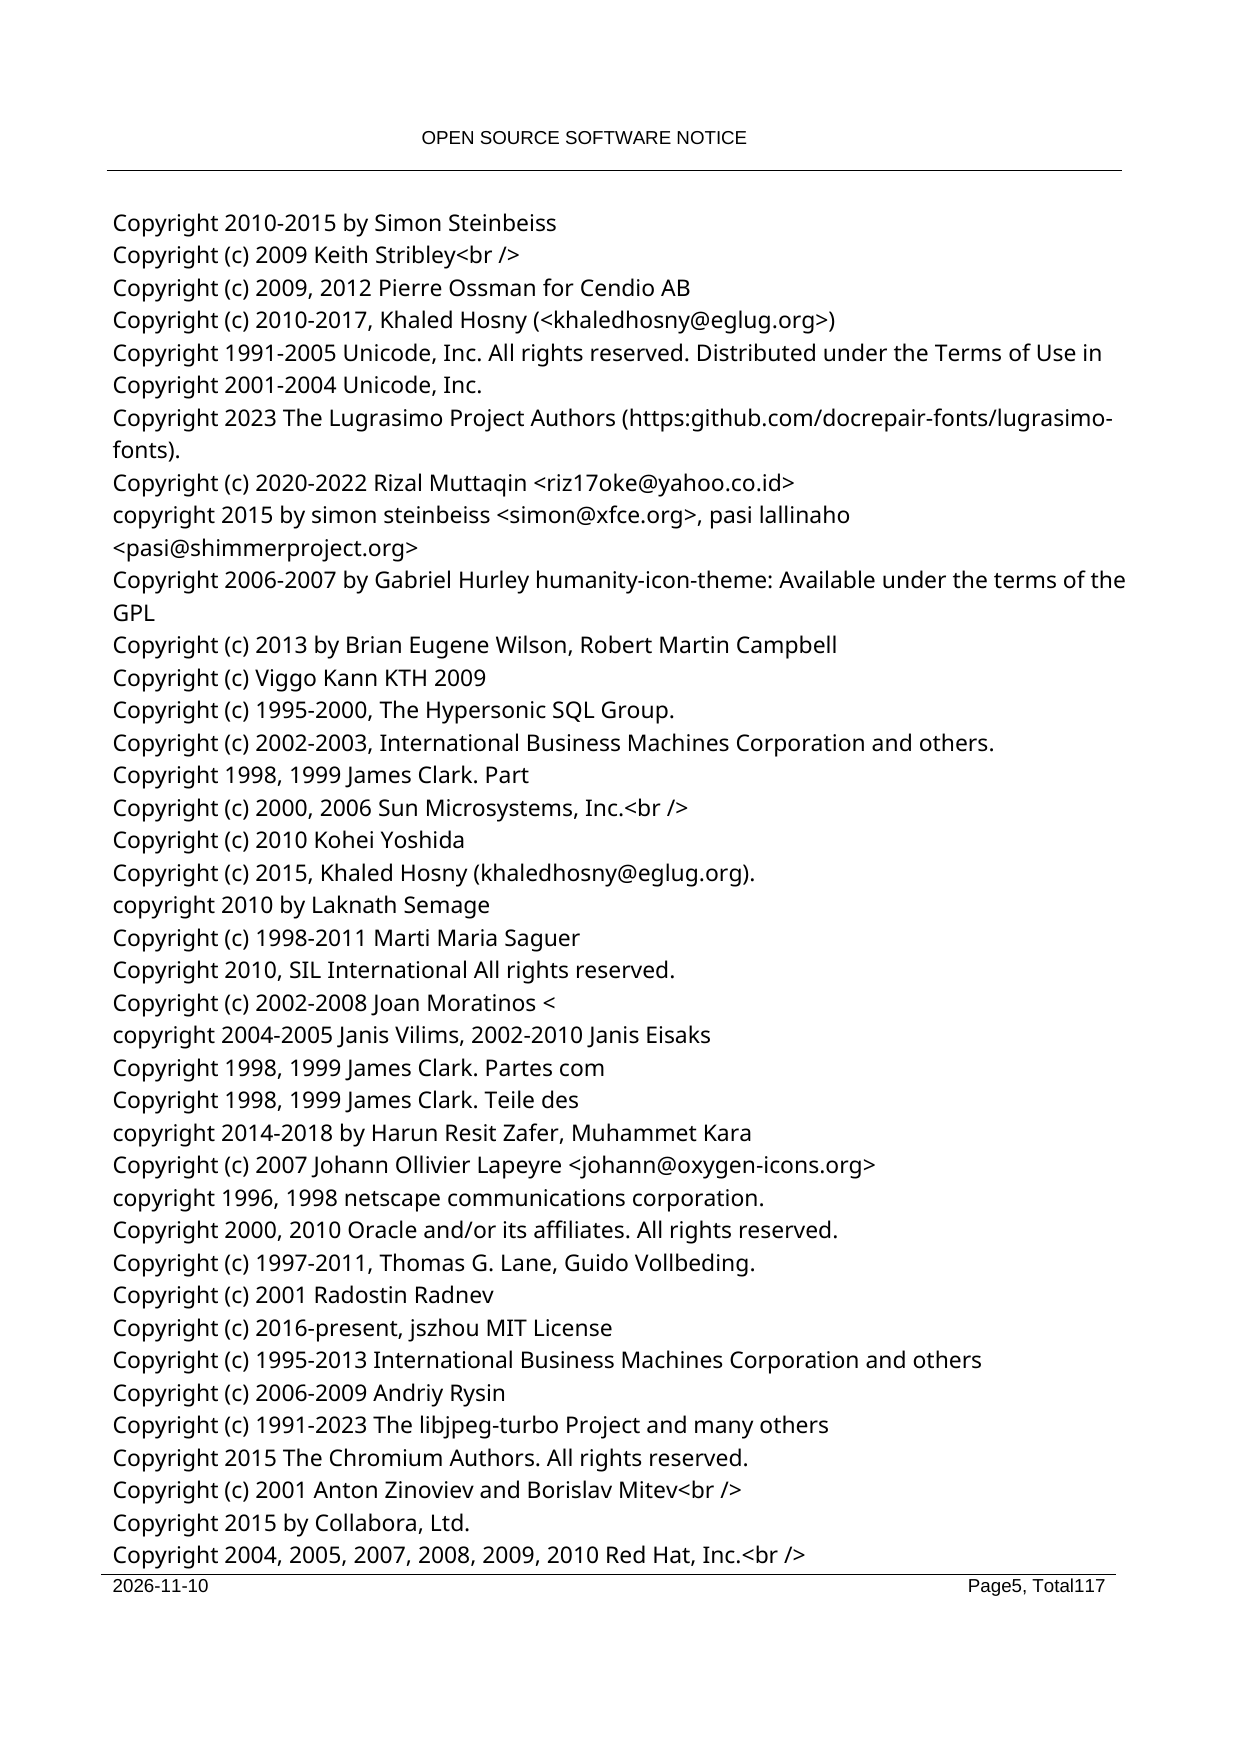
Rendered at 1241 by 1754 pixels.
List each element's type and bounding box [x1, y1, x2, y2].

text [112, 206, 1128, 1571]
